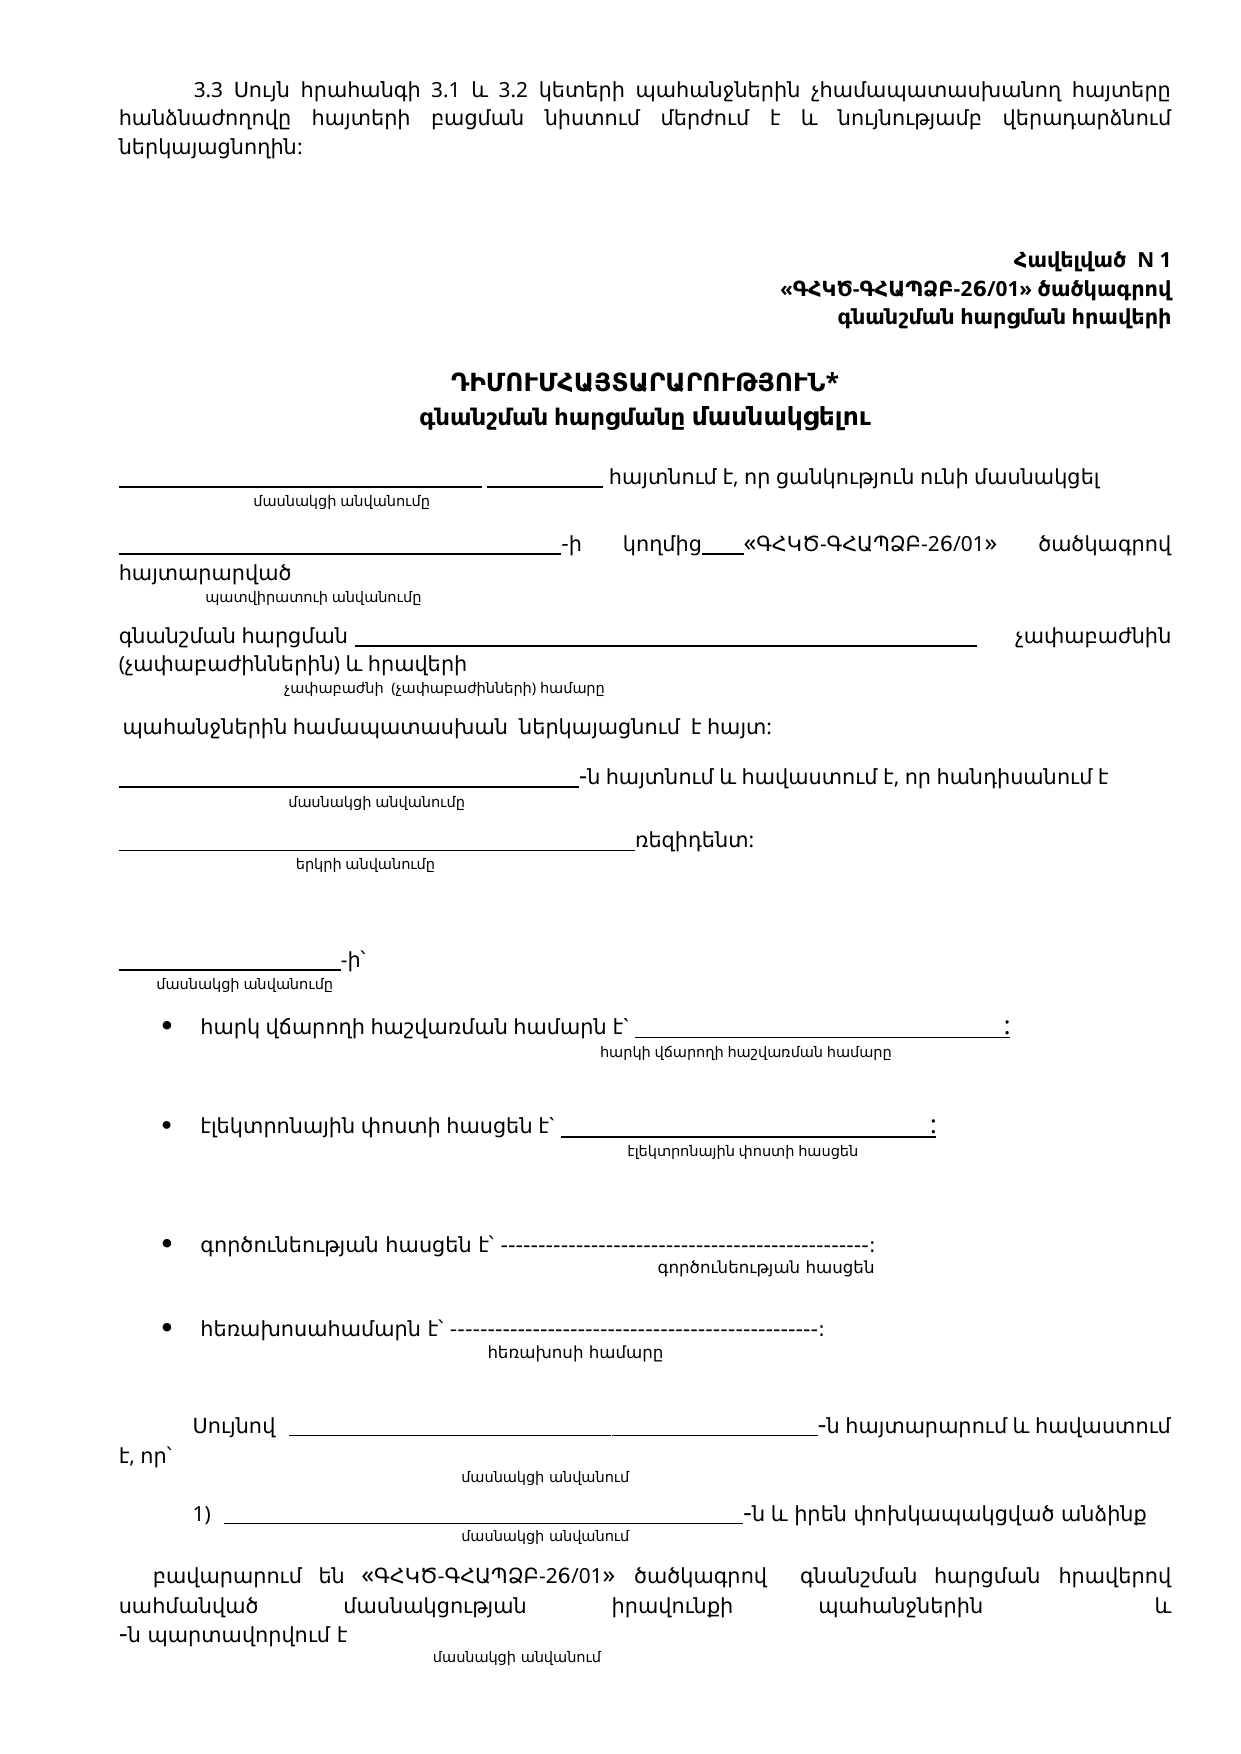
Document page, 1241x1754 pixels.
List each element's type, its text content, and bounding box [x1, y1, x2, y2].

text բավարարում են «ԳՀԿԾ-ԳՀԱՊՁԲ-26/01» ծածկագրով գնանշման հարցման հրավերով սահմանված մասնակցության իրավունքի պահանջներին և -ն պարտավորվում է [118, 1557, 1171, 1649]
list հարկ վճարողի հաշվառման համարն է` : [163, 1008, 1171, 1042]
list հեռախոսահամարն է՝ -------------------------------------------------: [163, 1314, 1171, 1343]
text մասնակցի անվանում [118, 1469, 1171, 1498]
text էլեկտրոնային փոստի հասցեն [118, 1141, 1171, 1175]
text 3.3 Սույն հրահանգի 3.1 և 3.2 կետերի պահանջներին չհամապատասխանող հայտերը հանձնաժողովը հայտերի բացման նիստում մերժում է և նույնությամբ վերադարձնում ներկայացնողին: [118, 75, 1171, 160]
text գնանշման հարցման հրավերի [118, 302, 1171, 331]
text պատվիրատուի անվանումը [118, 587, 1171, 621]
text -ն հայտնում և հավաստում է, որ հանդիսանում է [118, 757, 1171, 791]
text ռեզիդենտ: [118, 826, 1171, 854]
text մասնակցի անվանում [118, 1649, 1171, 1678]
text հարկի վճարողի հաշվառման համարը [266, 1042, 1171, 1076]
text Հավելված N 1 [118, 246, 1171, 274]
text պահանջներին համապատասխան ներկայացնում է հայտ: [118, 712, 1171, 740]
text ԴԻՄՈՒՄՀԱՅՏԱՐԱՐՈՒԹՅՈՒՆ* [118, 365, 1171, 399]
text մասնակցի անվանում [118, 1528, 1171, 1557]
text -ի կողմից «ԳՀԿԾ-ԳՀԱՊՁԲ-26/01» ծածկագրով հայտարարված [118, 524, 1171, 587]
list էլեկտրոնային փոստի հասցեն է` : [163, 1107, 1171, 1141]
subtitle գնանշման հարցմանը մասնակցելու [118, 399, 1171, 433]
text Սույնով -ն հայտարարում և հավաստում է, որ՝ [118, 1411, 1171, 1469]
text հեռախոսի համարը [487, 1343, 1171, 1362]
text -ի՝ [118, 945, 1171, 974]
text 1) -ն և իրեն փոխկապակցված անձինք [118, 1498, 1171, 1528]
text մասնակցի անվանումը [118, 490, 1171, 524]
text չափաբաժնի (չափաբաժինների) համարը [118, 678, 1171, 712]
text գնանշման հարցման չափաբաժնին (չափաբաժիններին) և հրավերի [118, 621, 1171, 678]
text հայտնում է, որ ցանկություն ունի մասնակցել [118, 462, 1171, 490]
text մասնակցի անվանումը [118, 791, 1171, 826]
text գործունեության հասցեն [118, 1258, 1171, 1278]
list գործունեության հասցեն է՝ -------------------------------------------------: [163, 1230, 1171, 1258]
text մասնակցի անվանումը [118, 974, 1171, 1008]
text երկրի անվանումը [118, 854, 1171, 888]
text «ԳՀԿԾ-ԳՀԱՊՁԲ-26/01» ծածկագրով [118, 274, 1171, 302]
